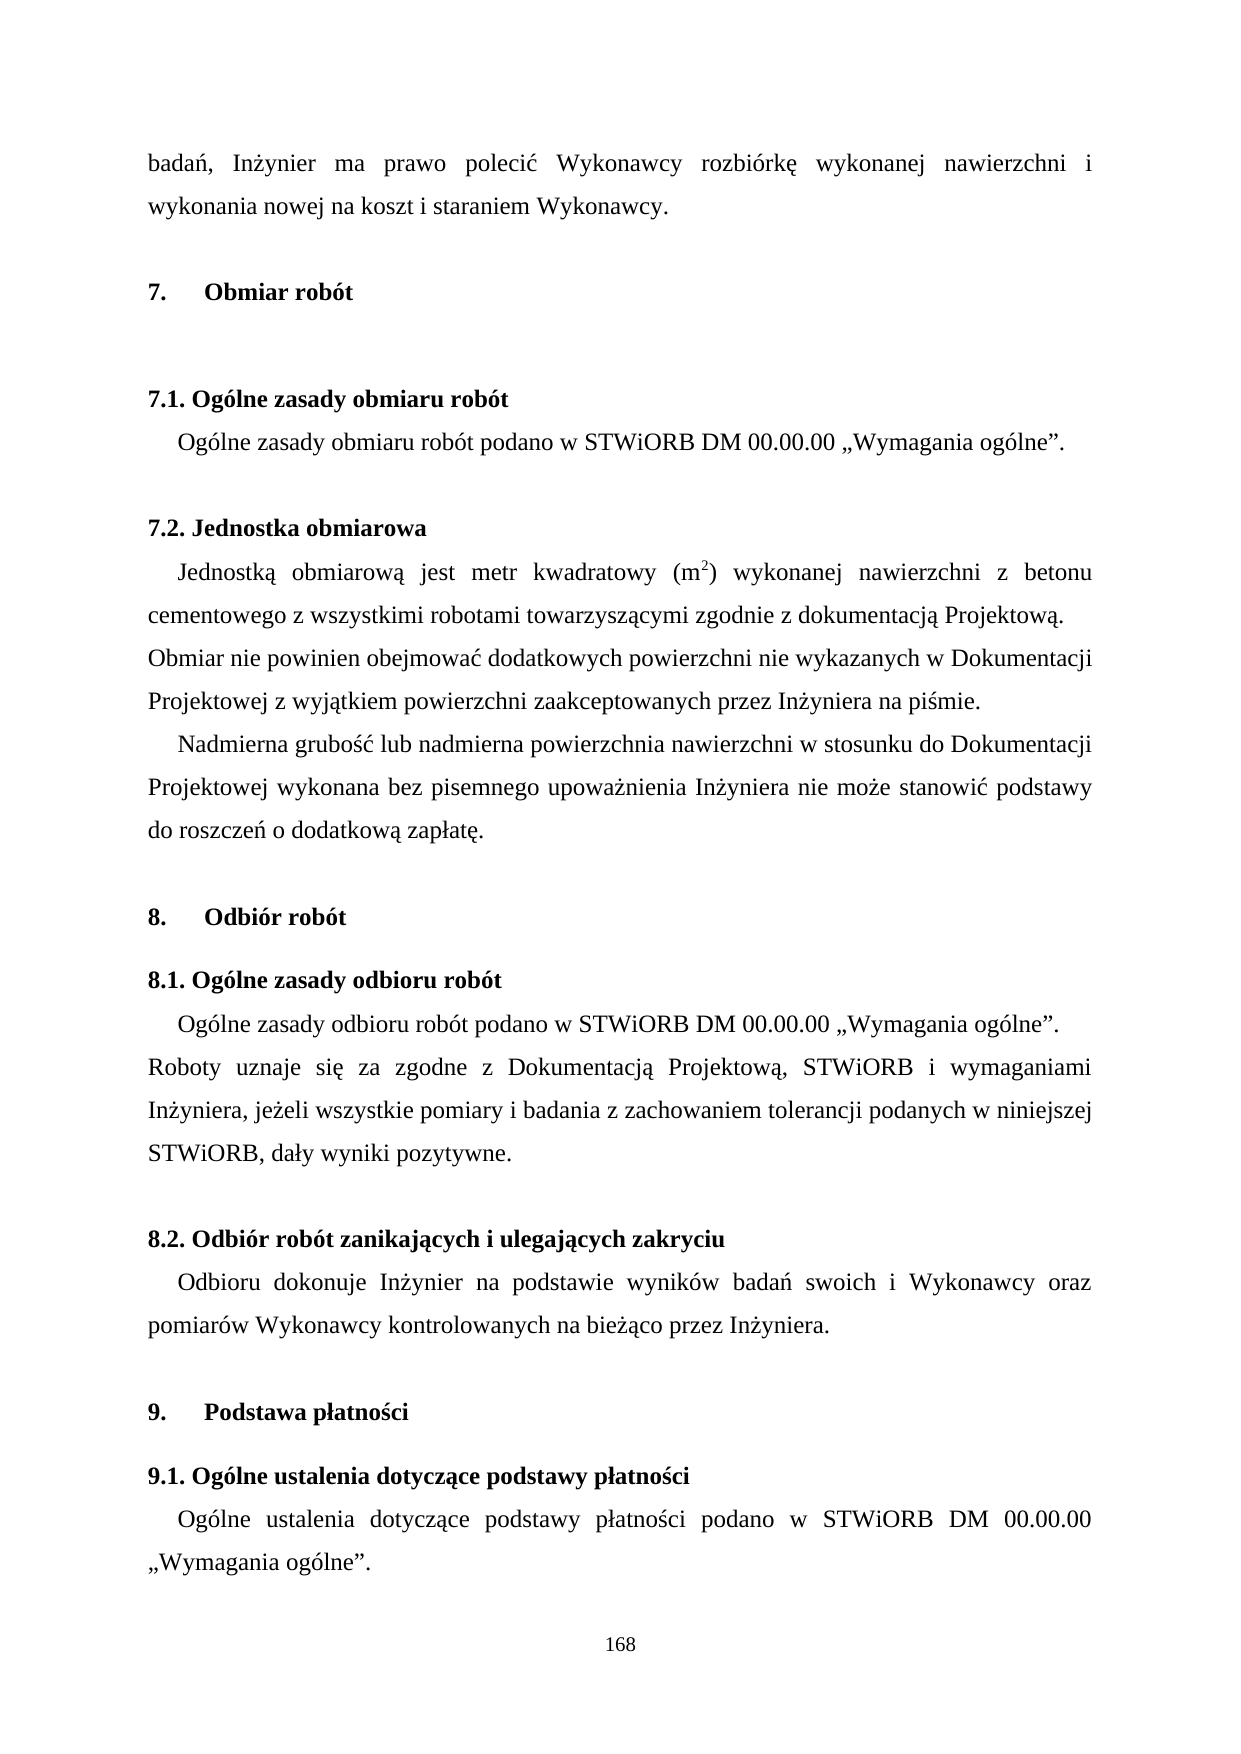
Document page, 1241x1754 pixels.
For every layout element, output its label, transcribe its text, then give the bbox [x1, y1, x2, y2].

text 7.1. Ogólne zasady obmiaru robót [148, 384, 1093, 413]
text Ogólne zasady obmiaru robót podano w STWiORB DM 00.00.00 „Wymagania ogólne”. [148, 427, 1093, 456]
text Roboty uznaje się za zgodne z Dokumentacją Projektową, STWiORB i wymaganiami Inżyniera, jeżeli wszystkie pomiary i badania z zachowaniem tolerancji podanych w niniejszej STWiORB, dały wyniki pozytywne. [148, 1052, 1093, 1167]
text 9.1. Ogólne ustalenia dotyczące podstawy płatności [148, 1461, 1093, 1489]
text Ogólne ustalenia dotyczące podstawy płatności podano w STWiORB DM 00.00.00 „Wymagania ogólne”. [148, 1504, 1093, 1576]
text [148, 148, 1093, 219]
text Odbioru dokonuje Inżynier na podstawie wyników badań swoich i Wykonawcy oraz pomiarów Wykonawcy kontrolowanych na bieżąco przez Inżyniera. [148, 1267, 1093, 1339]
text 8.2. Odbiór robót zanikających i ulegających zakryciu [148, 1224, 1093, 1253]
list Obmiar robót [148, 277, 1093, 306]
list Odbiór robót [148, 902, 1093, 930]
text Obmiar nie powinien obejmować dodatkowych powierzchni nie wykazanych w Dokumentacji Projektowej z wyjątkiem powierzchni zaakceptowanych przez Inżyniera na piśmie. [148, 643, 1093, 715]
list Podstawa płatności [148, 1397, 1093, 1426]
text 8.1. Ogólne zasady odbioru robót [148, 966, 1093, 994]
text Ogólne zasady odbioru robót podano w STWiORB DM 00.00.00 „Wymagania ogólne”. [148, 1009, 1093, 1037]
text Nadmierna grubość lub nadmierna powierzchnia nawierzchni w stosunku do Dokumentacji Projektowej wykonana bez pisemnego upoważnienia Inżyniera nie może stanowić podstawy do roszczeń o dodatkową zapłatę. [148, 729, 1093, 844]
text 7.2. Jednostka obmiarowa [148, 513, 1093, 542]
text Jednostką obmiarową jest metr kwadratowy (m2) wykonanej nawierzchni z betonu cementowego z wszystkimi robotami towarzyszącymi zgodnie z dokumentacją Projektową. [148, 557, 1093, 628]
